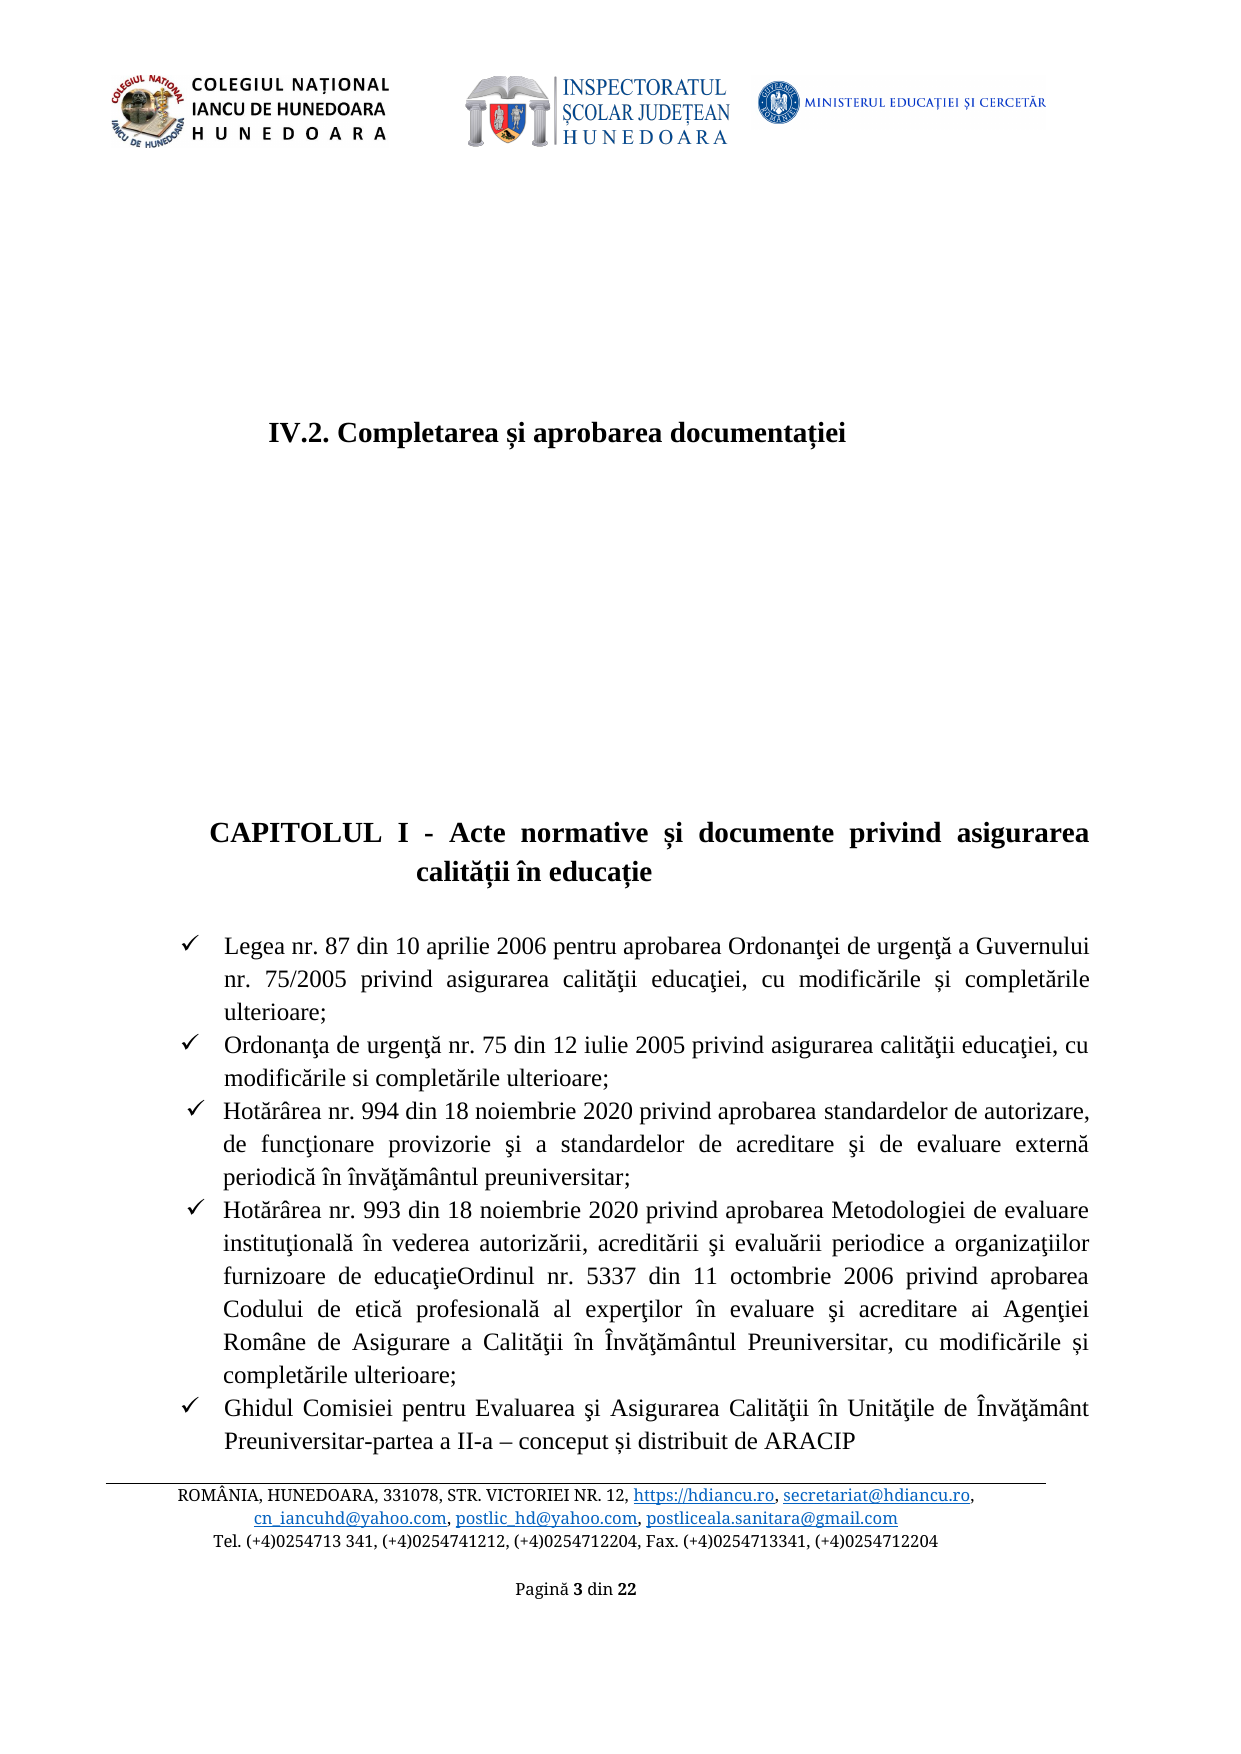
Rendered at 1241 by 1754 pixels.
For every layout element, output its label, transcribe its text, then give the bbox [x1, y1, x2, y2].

list Ordonanţa de urgenţă nr. 75 din 12 iulie 2005 privind asigurarea calităţii educaţiei, cu modificările si completările ulterioare; [179, 1030, 1090, 1092]
list IV.2. Completarea și aprobarea documentației [262, 415, 1090, 449]
picture [462, 76, 730, 147]
list Legea nr. 87 din 10 aprilie 2006 pentru aprobarea Ordonanţei de urgenţă a Guvernului nr. 75/2005 privind asigurarea calităţii educaţiei, cu modificările și completările ulterioare; [179, 931, 1090, 1026]
picture [751, 75, 1046, 130]
list Ghidul Comisiei pentru Evaluarea şi Asigurarea Calităţii în Unităţile de Învăţământ Preuniversitar-partea a II-a – conceput și distribuit de ARACIP [179, 1393, 1090, 1455]
list CAPITOLUL I - Acte normative și documente privind asigurarea calității în educație [209, 815, 1090, 887]
list Hotărârea nr. 994 din 18 noiembrie 2020 privind aprobarea standardelor de autorizare, de funcţionare provizorie şi a standardelor de acreditare şi de evaluare externă periodică în învăţământul preuniversitar; [185, 1096, 1090, 1191]
picture [111, 75, 389, 148]
list Hotărârea nr. 993 din 18 noiembrie 2020 privind aprobarea Metodologiei de evaluare instituţională în vederea autorizării, acreditării şi evaluării periodice a organizaţiilor furnizoare de educaţieOrdinul nr. 5337 din 11 octombrie 2006 privind aprobarea Codului de etică profesională al experţilor în evaluare şi acreditare ai Agenţiei Române de Asigurare a Calităţii în Învăţământul Preuniversitar, cu modificările și completările ulterioare; [185, 1195, 1090, 1389]
